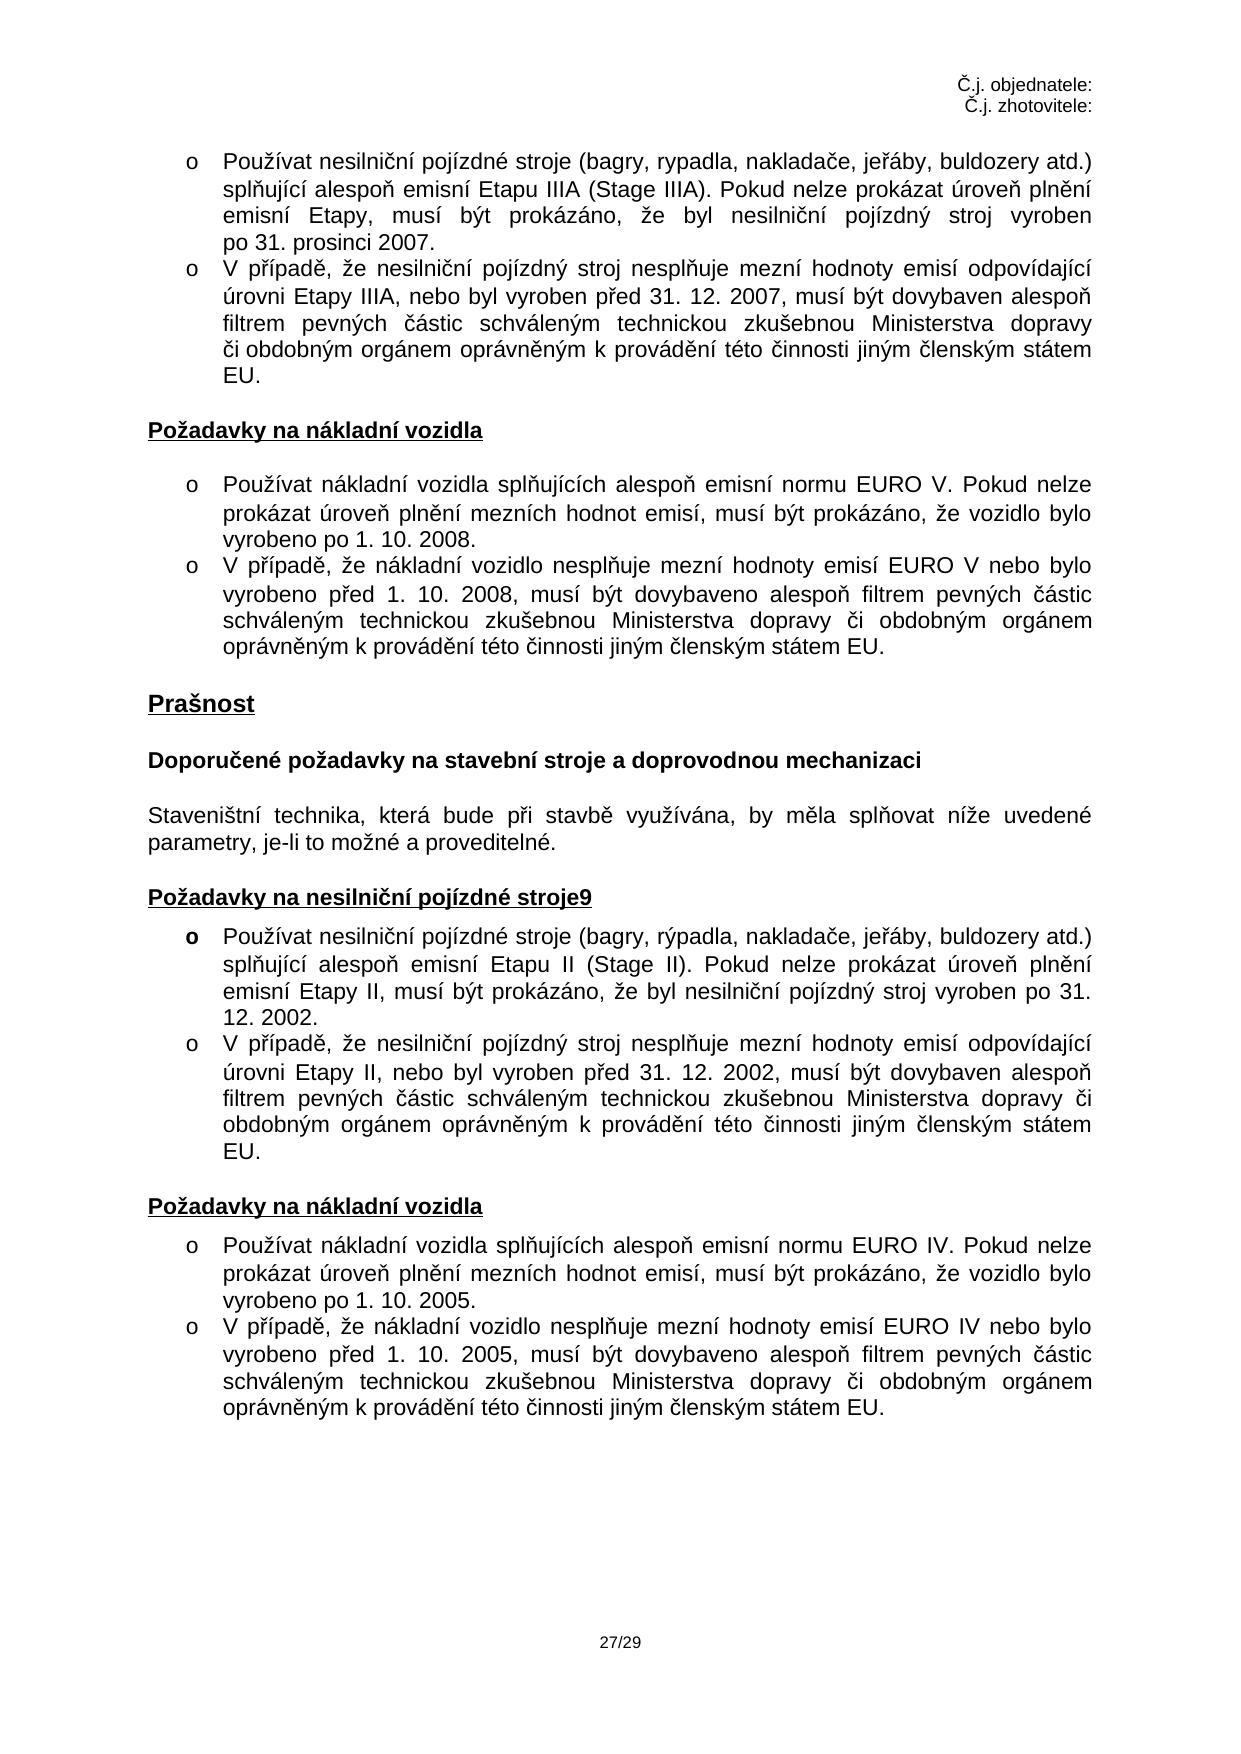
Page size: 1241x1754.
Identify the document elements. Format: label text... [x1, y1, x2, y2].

list Používat nákladní vozidla splňujících alespoň emisní normu EURO IV. Pokud nelze prokázat úroveň plnění mezních hodnot emisí, musí být prokázáno, že vozidlo bylo vyrobeno po 1. 10. 2005. [185, 1232, 1093, 1313]
text Požadavky na nesilniční pojízdné stroje9 [148, 884, 1093, 910]
list V případě, že nesilniční pojízdný stroj nesplňuje mezní hodnoty emisí odpovídající úrovni Etapy II, nebo byl vyroben před 31. 12. 2002, musí být dovybaven alespoň filtrem pevných částic schváleným technickou zkušebnou Ministerstva dopravy či obdobným orgánem oprávněným k provádění této činnosti jiným členským státem EU. [185, 1030, 1093, 1164]
list Používat nákladní vozidla splňujících alespoň emisní normu EURO V. Pokud nelze prokázat úroveň plnění mezních hodnot emisí, musí být prokázáno, že vozidlo bylo vyrobeno po 1. 10. 2008. [185, 471, 1093, 552]
list V případě, že nesilniční pojízdný stroj nesplňuje mezní hodnoty emisí odpovídající úrovni Etapy IIIA, nebo byl vyroben před 31. 12. 2007, musí být dovybaven alespoň filtrem pevných částic schváleným technickou zkušebnou Ministerstva dopravy či obdobným orgánem oprávněným k provádění této činnosti jiným členským státem EU. [185, 255, 1093, 389]
list V případě, že nákladní vozidlo nesplňuje mezní hodnoty emisí EURO V nebo bylo vyrobeno před 1. 10. 2008, musí být dovybaveno alespoň filtrem pevných částic schváleným technickou zkušebnou Ministerstva dopravy či obdobným orgánem oprávněným k provádění této činnosti jiným členským státem EU. [185, 552, 1093, 659]
list V případě, že nákladní vozidlo nesplňuje mezní hodnoty emisí EURO IV nebo bylo vyrobeno před 1. 10. 2005, musí být dovybaveno alespoň filtrem pevných částic schváleným technickou zkušebnou Ministerstva dopravy či obdobným orgánem oprávněným k provádění této činnosti jiným členským státem EU. [185, 1313, 1093, 1421]
text Staveništní technika, která bude při stavbě využívána, by měla splňovat níže uvedené parametry, je-li to možné a proveditelné. [148, 802, 1093, 855]
list Používat nesilniční pojízdné stroje (bagry, rypadla, nakladače, jeřáby, buldozery atd.) splňující alespoň emisní Etapu IIIA (Stage IIIA). Pokud nelze prokázat úroveň plnění emisní Etapy, musí být prokázáno, že byl nesilniční pojízdný stroj vyroben po 31. prosinci 2007. [185, 148, 1093, 255]
text Požadavky na nákladní vozidla [148, 417, 1093, 443]
text Prašnost [148, 689, 1093, 717]
list Používat nesilniční pojízdné stroje (bagry, rýpadla, nakladače, jeřáby, buldozery atd.) splňující alespoň emisní Etapu II (Stage II). Pokud nelze prokázat úroveň plnění emisní Etapy II, musí být prokázáno, že byl nesilniční pojízdný stroj vyroben po 31. 12. 2002. [185, 923, 1093, 1030]
text Požadavky na nákladní vozidla [148, 1193, 1093, 1219]
text Doporučené požadavky na stavební stroje a doprovodnou mechanizaci [148, 747, 1093, 773]
